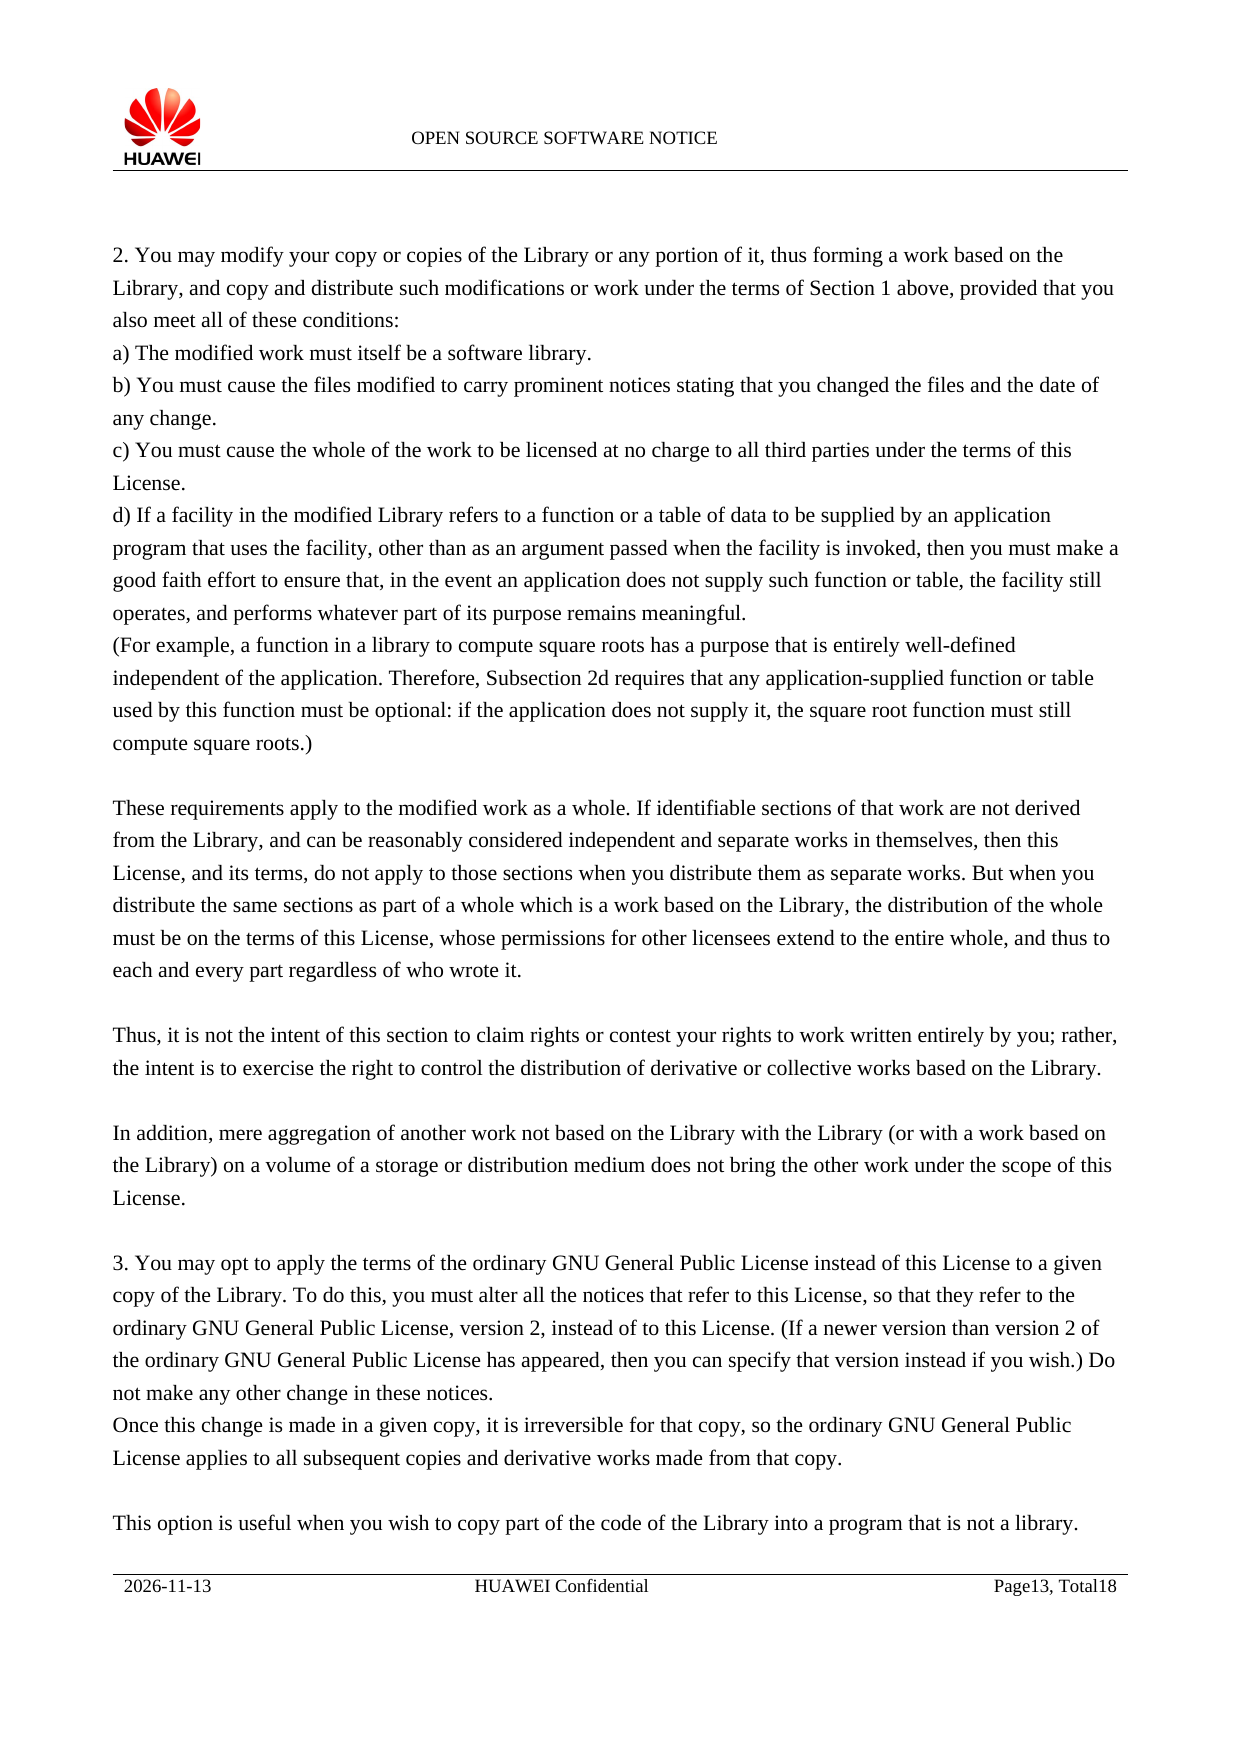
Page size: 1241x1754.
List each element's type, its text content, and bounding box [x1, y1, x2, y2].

picture [124, 88, 201, 165]
